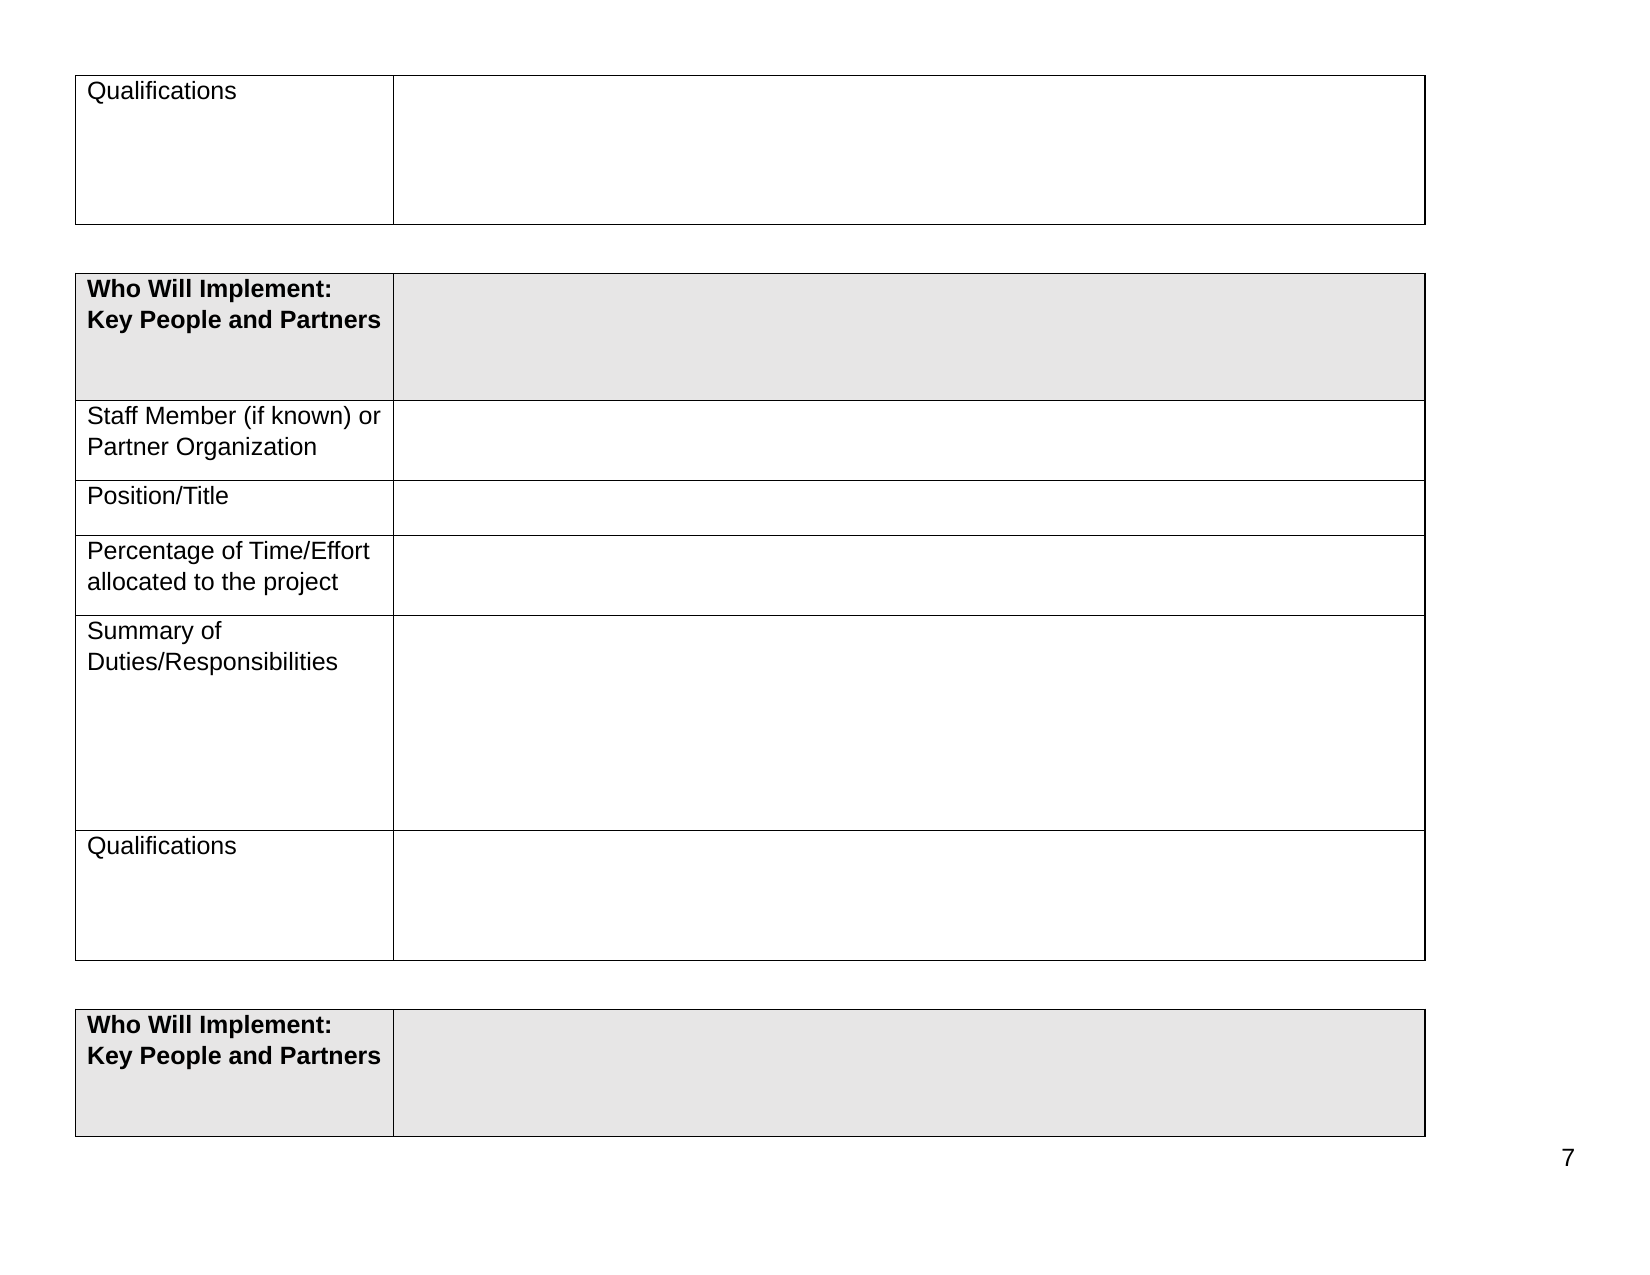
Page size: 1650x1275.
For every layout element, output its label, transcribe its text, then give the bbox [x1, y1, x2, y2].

table_cell [394, 481, 1424, 535]
table_cell Qualifications [76, 831, 393, 960]
table_cell Summary of Duties/Responsibilities [76, 616, 393, 829]
table_header Who Will Implement: Key People and Partners [76, 1010, 393, 1136]
table_cell [394, 536, 1424, 615]
table_header [394, 1010, 1424, 1136]
table_cell [394, 616, 1424, 829]
table_cell Staff Member (if known) or Partner Organization [76, 401, 393, 480]
table_header [394, 274, 1424, 400]
table_cell Percentage of Time/Effort allocated to the project [76, 536, 393, 615]
table_cell Position/Title [76, 481, 393, 535]
table_cell [394, 76, 1424, 224]
table_cell Qualifications [76, 76, 393, 224]
table_header Who Will Implement: Key People and Partners [76, 274, 393, 400]
table_cell [394, 401, 1424, 480]
table_cell [394, 831, 1424, 960]
